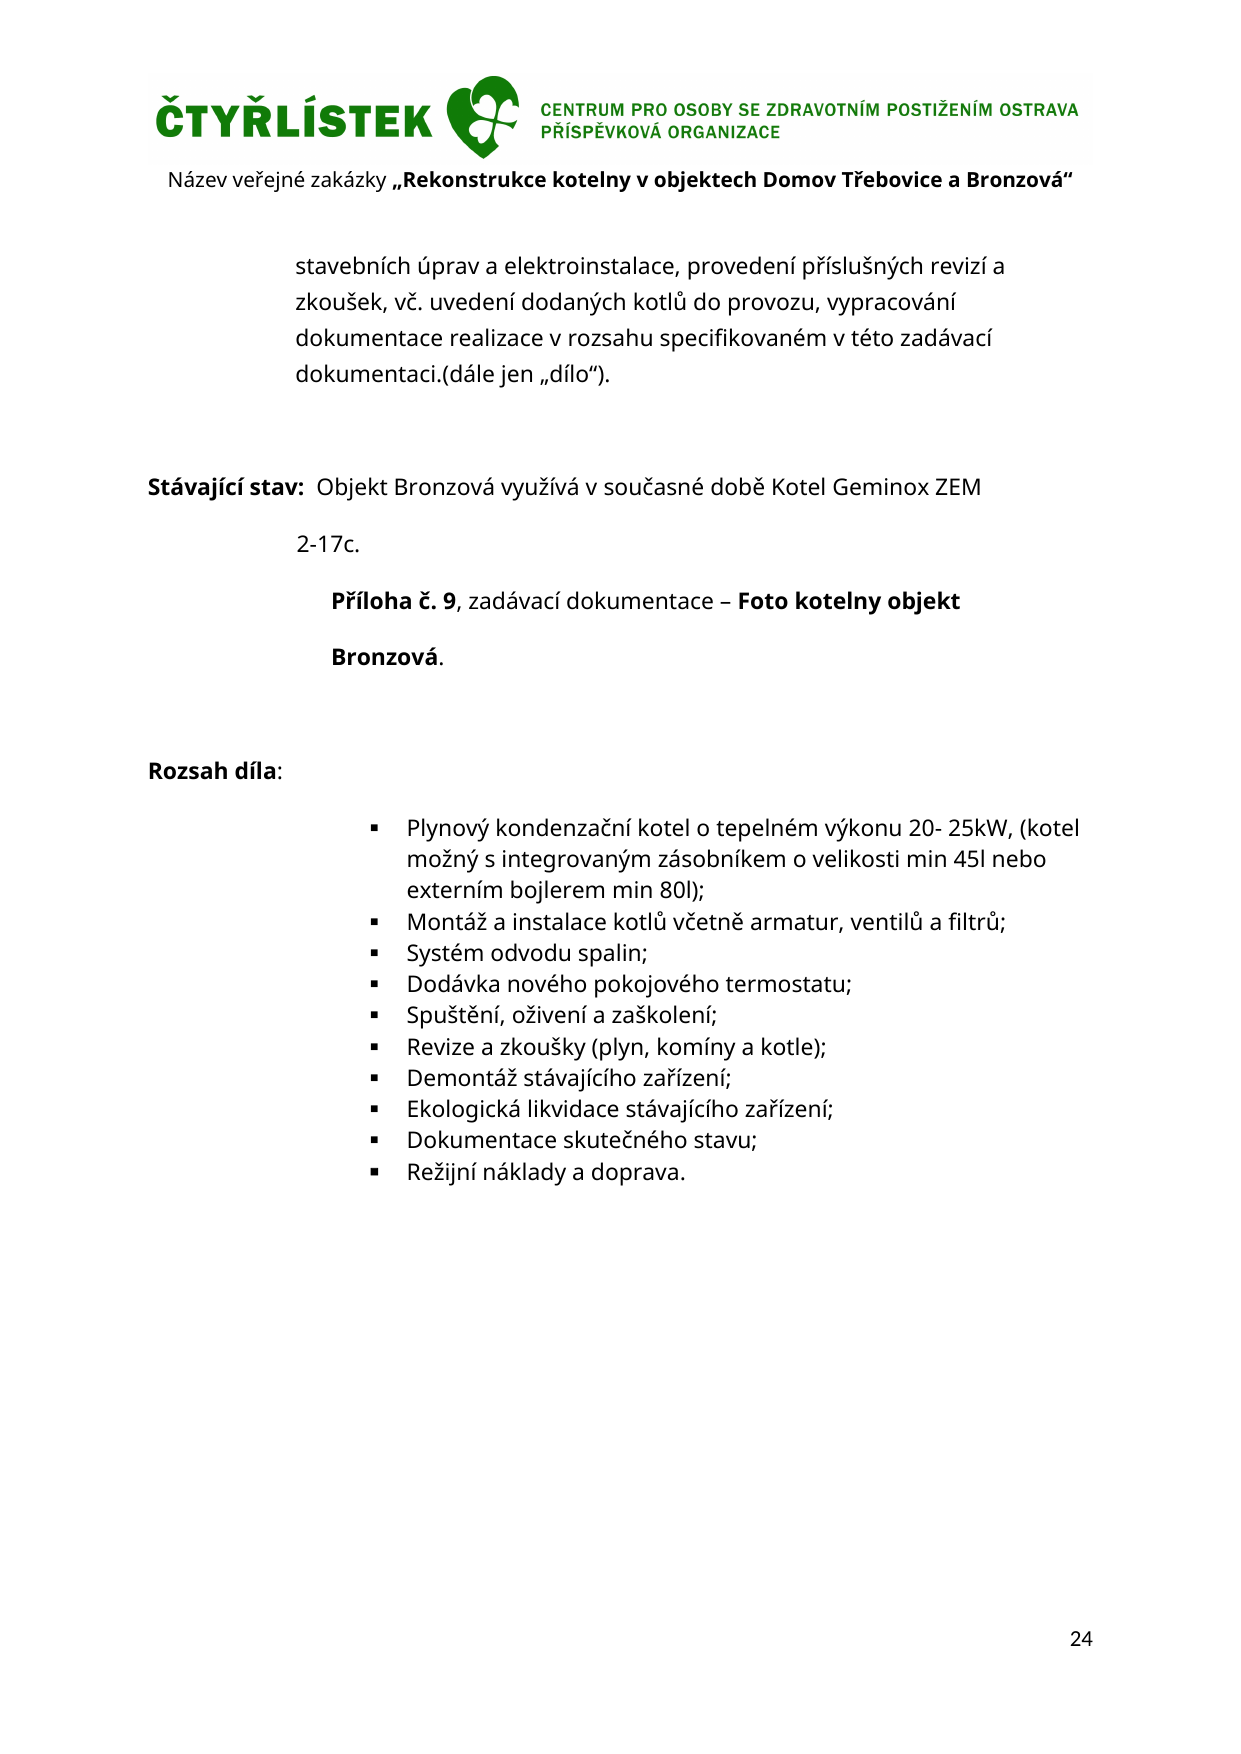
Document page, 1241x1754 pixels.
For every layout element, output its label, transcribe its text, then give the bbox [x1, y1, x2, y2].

list Spuštění, oživení a zaškolení; [369, 999, 1093, 1030]
list Režijní náklady a doprava. [369, 1155, 1093, 1187]
list Systém odvodu spalin; [369, 937, 1093, 968]
list Dodávka nového pokojového termostatu; [369, 968, 1093, 999]
list Plynový kondenzační kotel o tepelném výkonu 20- 25kW, (kotel možný s integrovaným zásobníkem o velikosti min 45l nebo externím bojlerem min 80l); [369, 812, 1093, 905]
list Demontáž stávajícího zařízení; [369, 1062, 1093, 1093]
list Revize a zkoušky (plyn, komíny a kotle); [369, 1030, 1093, 1062]
list Ekologická likvidace stávajícího zařízení; [369, 1093, 1093, 1124]
text Příloha č. 9, zadávací dokumentace – Foto kotelny objekt [148, 584, 1093, 616]
list Dokumentace skutečného stavu; [369, 1124, 1093, 1155]
text 2-17c. [148, 528, 1093, 559]
text Rozsah díla: [148, 755, 1093, 786]
list Montáž a instalace kotlů včetně armatur, ventilů a filtrů; [369, 905, 1093, 937]
picture [147, 73, 1094, 165]
text Bronzová. [295, 641, 1093, 673]
text Stávající stav: Objekt Bronzová využívá v současné době Kotel Geminox ZEM [148, 471, 1093, 502]
